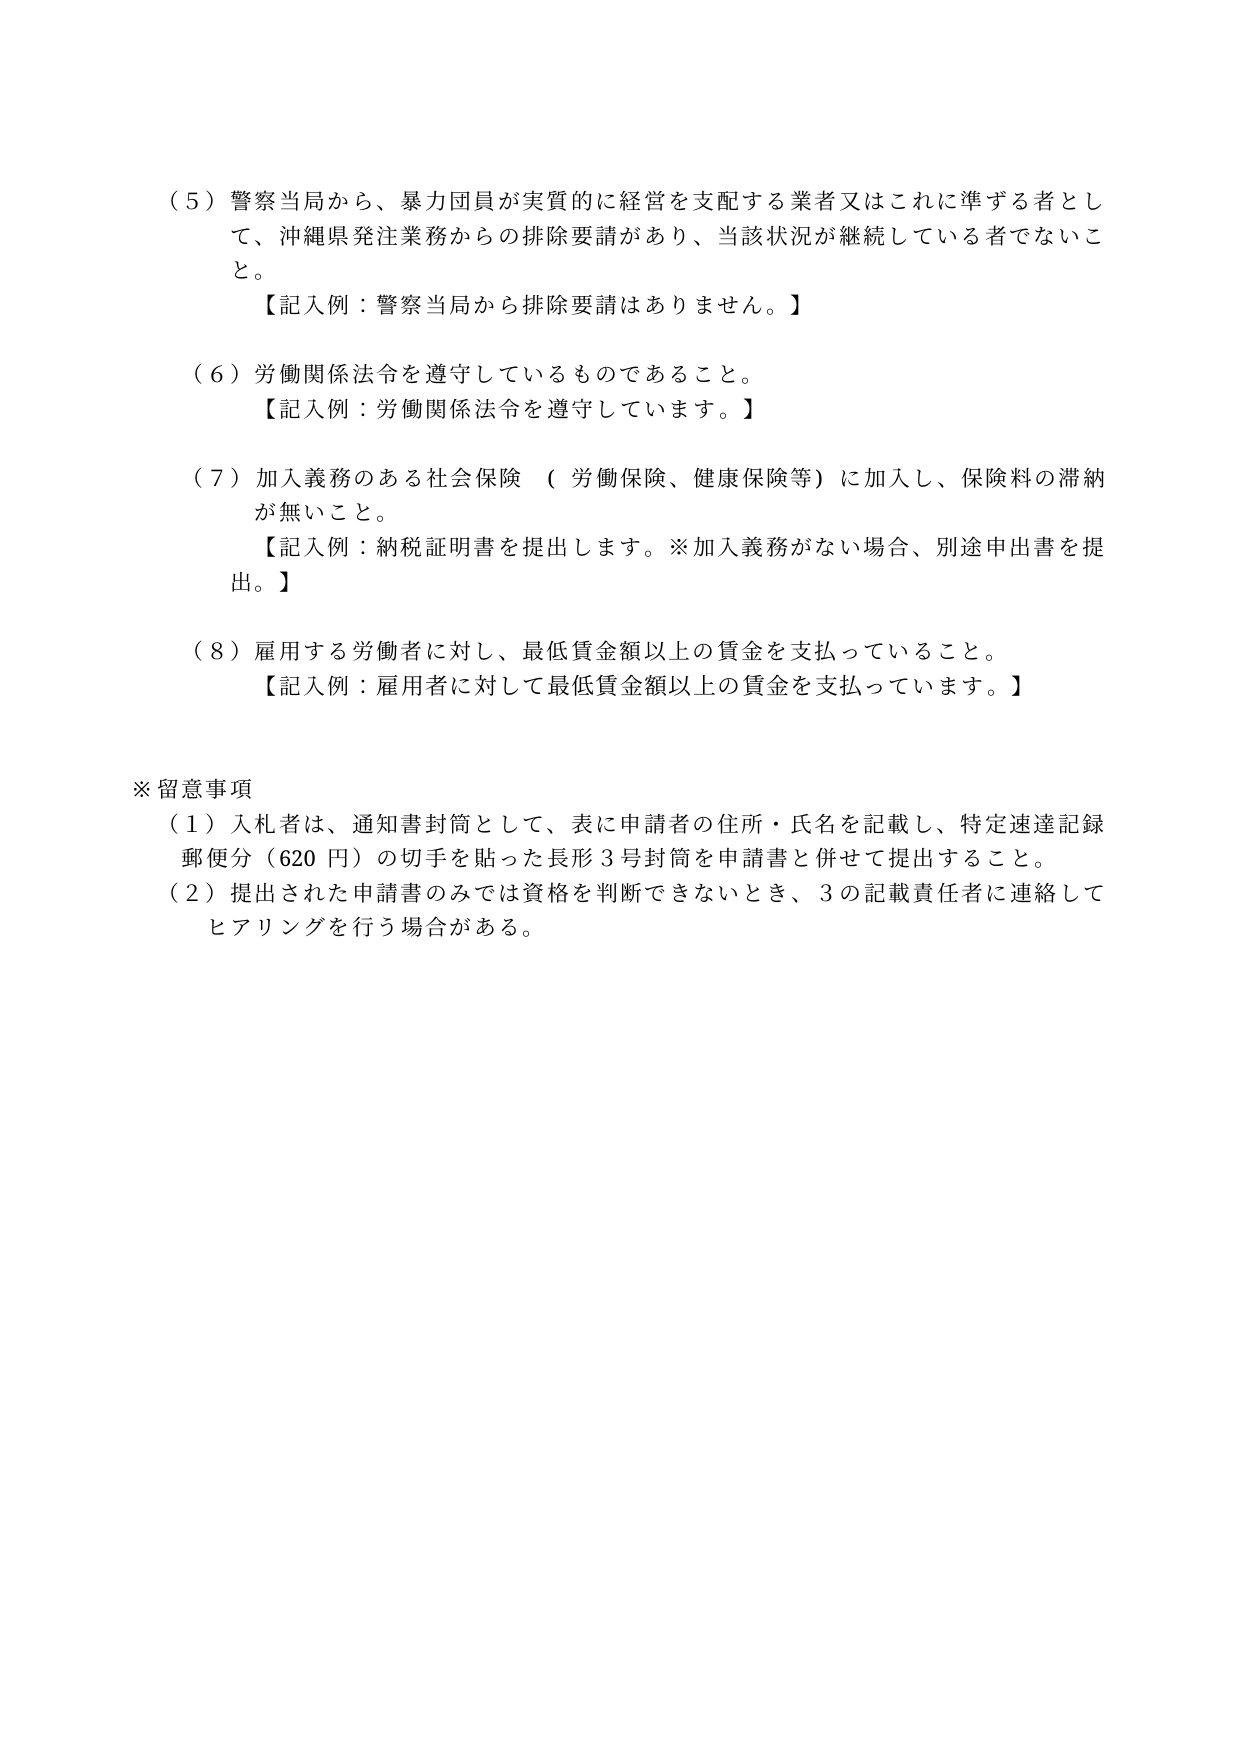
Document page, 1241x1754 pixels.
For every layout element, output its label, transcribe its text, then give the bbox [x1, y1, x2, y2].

text （５）警察当局から、暴力団員が実質的に経営を支配する業者又はこれに準ずる者として、沖縄県発注業務からの排除要請があり、当該状況が継続している者でないこと。 [157, 183, 1108, 287]
text （７）加入義務のある社会保険(労働保険、健康保険等)に加入し、保険料の滞納が無いこと。 [162, 459, 1108, 529]
text （１）入札者は、通知書封筒として、表に申請者の住所・氏名を記載し、特定速達記録郵便分（620円）の切手を貼った長形３号封筒を申請書と併せて提出すること。 [157, 805, 1108, 874]
text ※留意事項 [133, 771, 1108, 805]
text （６）労働関係法令を遵守しているものであること。 [133, 356, 1108, 390]
text ヒアリングを行う場合がある。 [133, 909, 1108, 944]
text 【記入例：雇用者に対して最低賃金額以上の賃金を支払っています。】 [133, 667, 1108, 702]
text 【記入例：警察当局から排除要請はありません。】 [133, 287, 1108, 321]
text （８）雇用する労働者に対し、最低賃金額以上の賃金を支払っていること。 [133, 632, 1108, 667]
text 【記入例：労働関係法令を遵守しています。】 [133, 390, 1108, 425]
text （２）提出された申請書のみでは資格を判断できないとき、３の記載責任者に連絡して [133, 874, 1108, 909]
text 【記入例：納税証明書を提出します。※加入義務がない場合、別途申出書を提出。】 [229, 529, 1108, 598]
